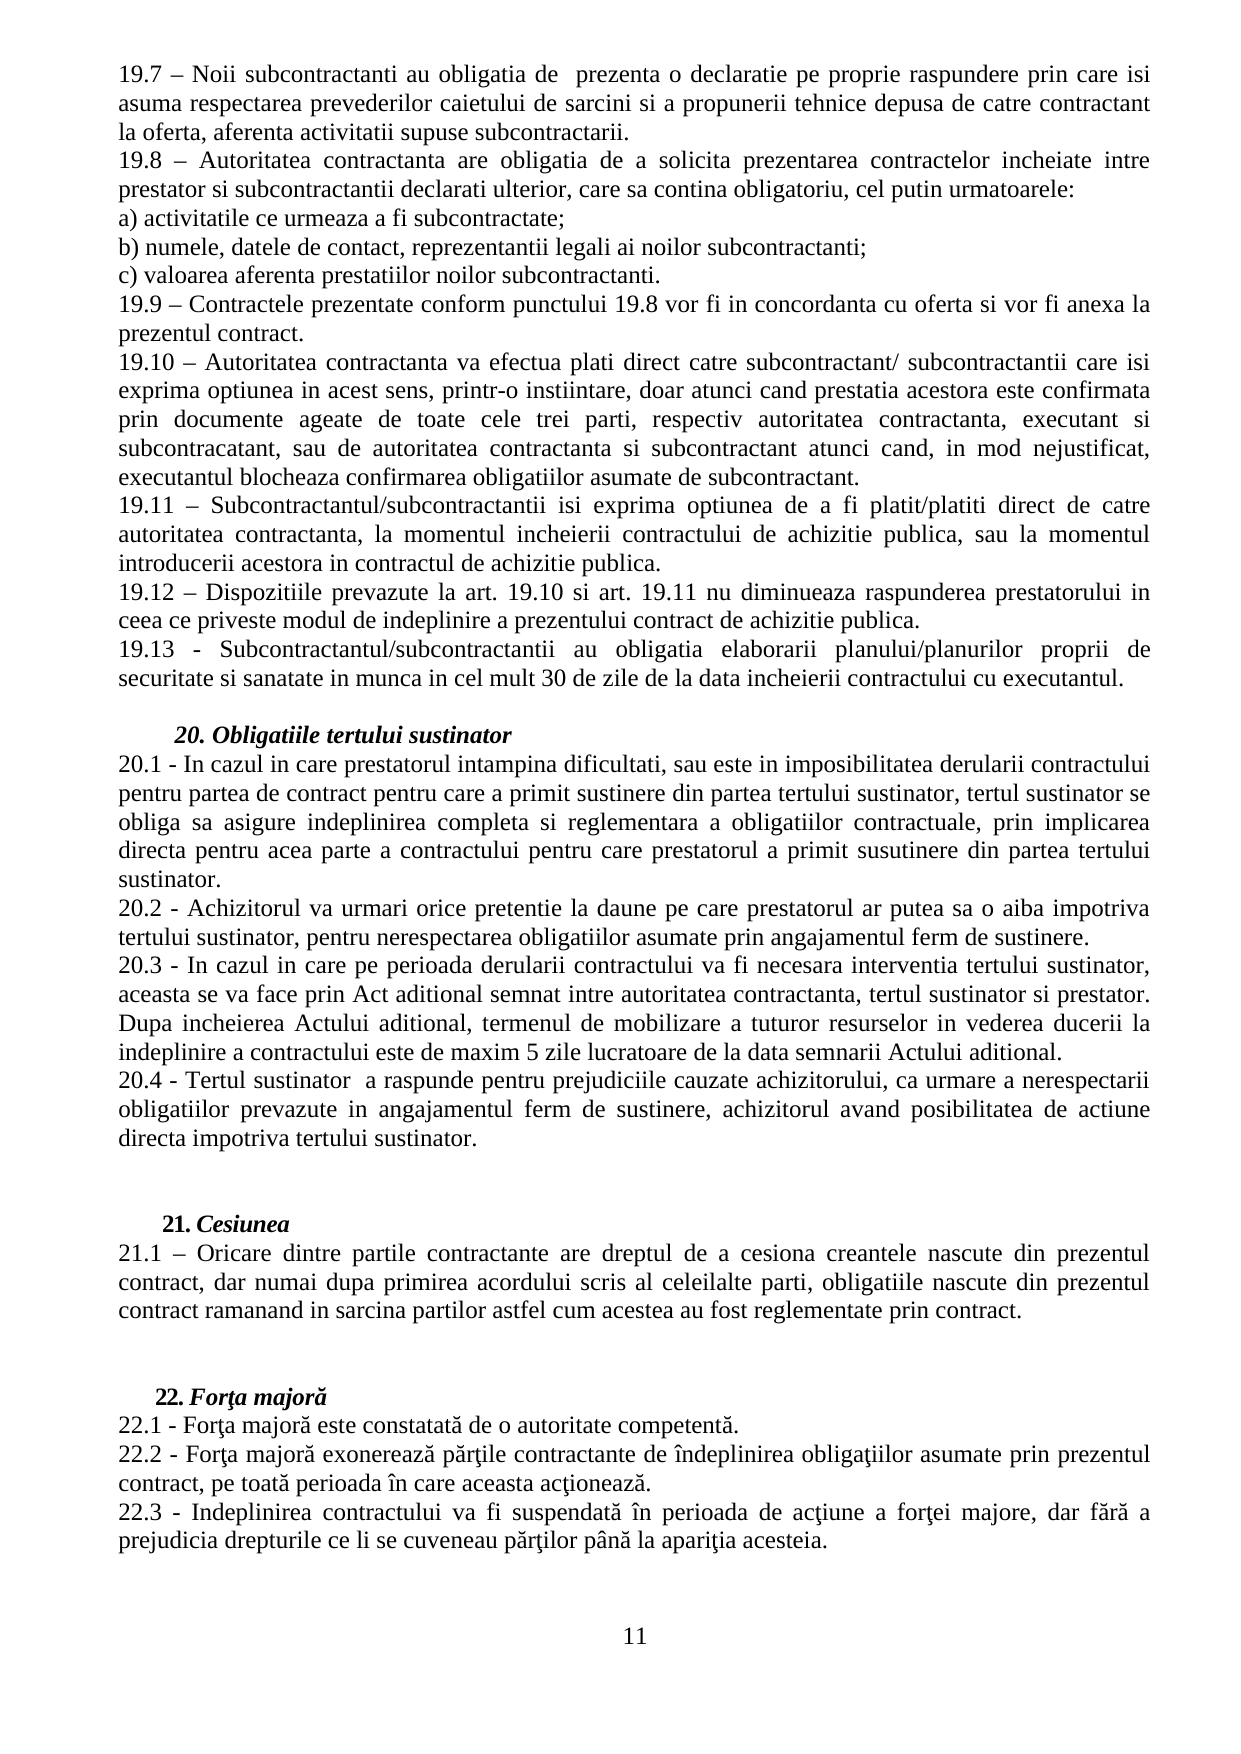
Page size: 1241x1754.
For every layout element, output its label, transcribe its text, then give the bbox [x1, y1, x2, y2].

text 21. Cesiunea [118, 1209, 1152, 1238]
text 20.4 - Tertul sustinator a raspunde pentru prejudiciile cauzate achizitorului, ca urmare a nerespectarii obligatiilor prevazute in angajamentul ferm de sustinere, achizitorul avand posibilitatea de actiune directa impotriva tertului sustinator. [118, 1065, 1152, 1152]
text 22. Forţa majoră [118, 1382, 1152, 1410]
text 21.1 – Oricare dintre partile contractante are dreptul de a cesiona creantele nascute din prezentul contract, dar numai dupa primirea acordului scris al celeilalte parti, obligatiile nascute din prezentul contract ramanand in sarcina partilor astfel cum acestea au fost reglementate prin contract. [118, 1238, 1152, 1324]
text 22.3 - Indeplinirea contractului va fi suspendată în perioada de acţiune a forţei majore, dar fără a prejudicia drepturile ce li se cuveneau părţilor până la apariţia acesteia. [118, 1497, 1152, 1554]
text 20. Obligatiile tertului sustinator [174, 720, 1152, 749]
text 22.2 - Forţa majoră exonerează părţile contractante de îndeplinirea obligaţiilor asumate prin prezentul contract, pe toată perioada în care aceasta acţionează. [118, 1439, 1152, 1497]
text b) numele, datele de contact, reprezentantii legali ai noilor subcontractanti; [118, 232, 1152, 260]
text 19.12 – Dispozitiile prevazute la art. 19.10 si art. 19.11 nu diminueaza raspunderea prestatorului in ceea ce priveste modul de indeplinire a prezentului contract de achizitie publica. [118, 577, 1152, 634]
text c) valoarea aferenta prestatiilor noilor subcontractanti. [118, 260, 1152, 289]
text 20.1 - In cazul in care prestatorul intampina dificultati, sau este in imposibilitatea derularii contractului pentru partea de contract pentru care a primit sustinere din partea tertului sustinator, tertul sustinator se obliga sa asigure indeplinirea completa si reglementara a obligatiilor contractuale, prin implicarea directa pentru acea parte a contractului pentru care prestatorul a primit susutinere din partea tertului sustinator. [118, 749, 1152, 893]
text 19.13 - Subcontractantul/subcontractantii au obligatia elaborarii planului/planurilor proprii de securitate si sanatate in munca in cel mult 30 de zile de la data incheierii contractului cu executantul. [118, 634, 1152, 692]
text 19.11 – Subcontractantul/subcontractantii isi exprima optiunea de a fi platit/platiti direct de catre autoritatea contractanta, la momentul incheierii contractului de achizitie publica, sau la momentul introducerii acestora in contractul de achizitie publica. [118, 490, 1152, 577]
text 20.2 - Achizitorul va urmari orice pretentie la daune pe care prestatorul ar putea sa o aiba impotriva tertului sustinator, pentru nerespectarea obligatiilor asumate prin angajamentul ferm de sustinere. [118, 893, 1152, 950]
text 19.8 – Autoritatea contractanta are obligatia de a solicita prezentarea contractelor incheiate intre prestator si subcontractantii declarati ulterior, care sa contina obligatoriu, cel putin urmatoarele: [118, 145, 1152, 203]
text 19.7 – Noii subcontractanti au obligatia de prezenta o declaratie pe proprie raspundere prin care isi asuma respectarea prevederilor caietului de sarcini si a propunerii tehnice depusa de catre contractant la oferta, aferenta activitatii supuse subcontractarii. [118, 59, 1152, 145]
text a) activitatile ce urmeaza a fi subcontractate; [118, 203, 1152, 232]
text 20.3 - In cazul in care pe perioada derularii contractului va fi necesara interventia tertului sustinator, aceasta se va face prin Act aditional semnat intre autoritatea contractanta, tertul sustinator si prestator. Dupa incheierea Actului aditional, termenul de mobilizare a tuturor resurselor in vederea ducerii la indeplinire a contractului este de maxim 5 zile lucratoare de la data semnarii Actului aditional. [118, 950, 1152, 1065]
text 19.9 – Contractele prezentate conform punctului 19.8 vor fi in concordanta cu oferta si vor fi anexa la prezentul contract. [118, 289, 1152, 347]
text 22.1 - Forţa majoră este constatată de o autoritate competentă. [118, 1410, 1152, 1439]
text 19.10 – Autoritatea contractanta va efectua plati direct catre subcontractant/ subcontractantii care isi exprima optiunea in acest sens, printr-o instiintare, doar atunci cand prestatia acestora este confirmata prin documente ageate de toate cele trei parti, respectiv autoritatea contractanta, executant si subcontracatant, sau de autoritatea contractanta si subcontractant atunci cand, in mod nejustificat, executantul blocheaza confirmarea obligatiilor asumate de subcontractant. [118, 347, 1152, 490]
